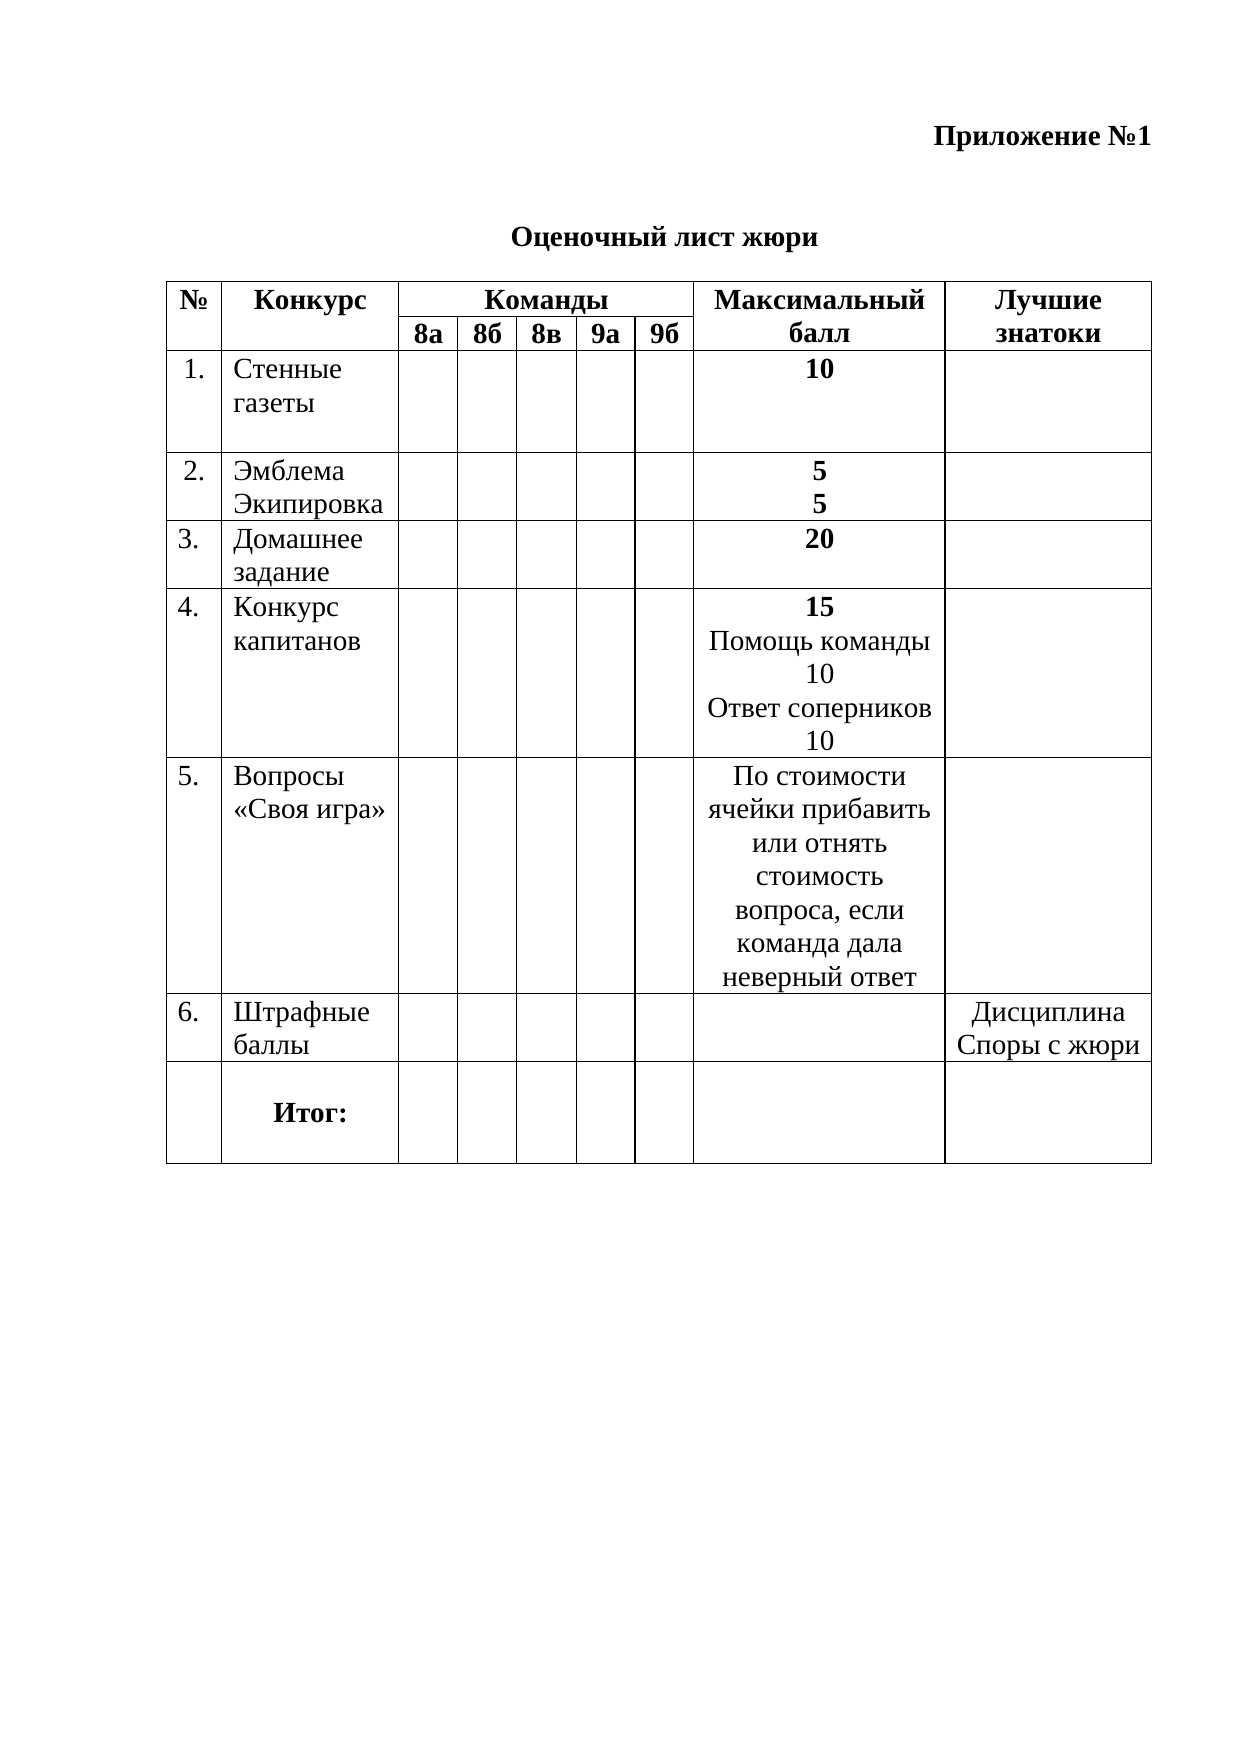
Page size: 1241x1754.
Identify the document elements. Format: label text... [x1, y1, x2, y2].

table_cell [399, 351, 457, 452]
table_cell 3. [167, 521, 221, 588]
table_cell [636, 453, 693, 520]
table_cell [399, 589, 457, 757]
table_cell [577, 758, 634, 993]
table_cell 20 [694, 521, 944, 588]
table_cell [636, 521, 693, 588]
table_cell [946, 589, 1151, 757]
table_cell Дисциплина Споры с жюри [946, 994, 1151, 1061]
table_header Конкурс [222, 282, 398, 350]
table_cell [636, 994, 693, 1061]
table_header Лучшие знатоки [946, 282, 1151, 350]
table_cell [458, 758, 516, 993]
table_header Максимальный балл [694, 282, 944, 350]
table_cell [458, 453, 516, 520]
table_header № [167, 282, 221, 350]
table_cell [577, 351, 634, 452]
table_cell [399, 521, 457, 588]
table_cell 4. [167, 589, 221, 757]
table_cell 1. [167, 351, 221, 452]
table_cell Стенные газеты [222, 351, 398, 452]
table_cell [577, 589, 634, 757]
table_cell [517, 758, 576, 993]
table_cell 8а [399, 317, 457, 350]
table_cell 10 [694, 351, 944, 452]
table_cell 8б [458, 317, 516, 350]
table_cell [636, 758, 693, 993]
table_cell [399, 758, 457, 993]
table_cell [517, 994, 576, 1061]
table_cell Эмблема Экипировка [222, 453, 398, 520]
table_cell [399, 453, 457, 520]
table_cell [458, 994, 516, 1061]
table_cell [517, 453, 576, 520]
table_cell [946, 1062, 1151, 1162]
table_cell [517, 521, 576, 588]
table_header Команды [399, 282, 693, 316]
table_cell 6. [167, 994, 221, 1061]
table_cell [694, 1062, 944, 1162]
text Оценочный лист жюри [177, 219, 1152, 252]
table_cell 9а [577, 317, 634, 350]
table_cell 5. [167, 758, 221, 993]
table_cell 8в [517, 317, 576, 350]
table_cell По стоимости ячейки прибавить или отнять стоимость вопроса, если команда дала неверный ответ [694, 758, 944, 993]
table_cell [636, 1062, 693, 1162]
table_cell [517, 351, 576, 452]
table_cell Домашнее задание [222, 521, 398, 588]
table_cell [577, 521, 634, 588]
table_cell 2. [167, 453, 221, 520]
table_cell [399, 994, 457, 1061]
table_cell [946, 453, 1151, 520]
table_cell [458, 521, 516, 588]
table_cell Итог: [222, 1062, 398, 1162]
table_cell [399, 1062, 457, 1162]
table_cell [458, 351, 516, 452]
table_cell [458, 1062, 516, 1162]
table_cell 5 5 [694, 453, 944, 520]
table_cell [694, 994, 944, 1061]
table_cell [577, 453, 634, 520]
table_cell [946, 351, 1151, 452]
table_cell Конкурс капитанов [222, 589, 398, 757]
table_cell [946, 758, 1151, 993]
table_cell 9б [636, 317, 693, 350]
table_cell [577, 1062, 634, 1162]
table_cell [167, 1062, 221, 1162]
table_cell [458, 589, 516, 757]
table_cell Штрафные баллы [222, 994, 398, 1061]
table_cell [577, 994, 634, 1061]
table_cell [517, 589, 576, 757]
table_cell [946, 521, 1151, 588]
table_cell [517, 1062, 576, 1162]
table_cell [636, 589, 693, 757]
text Приложение №1 [177, 118, 1152, 152]
table_cell [636, 351, 693, 452]
table_cell 15 Помощь команды 10 Ответ соперников 10 [694, 589, 944, 757]
table_cell Вопросы «Своя игра» [222, 758, 398, 993]
